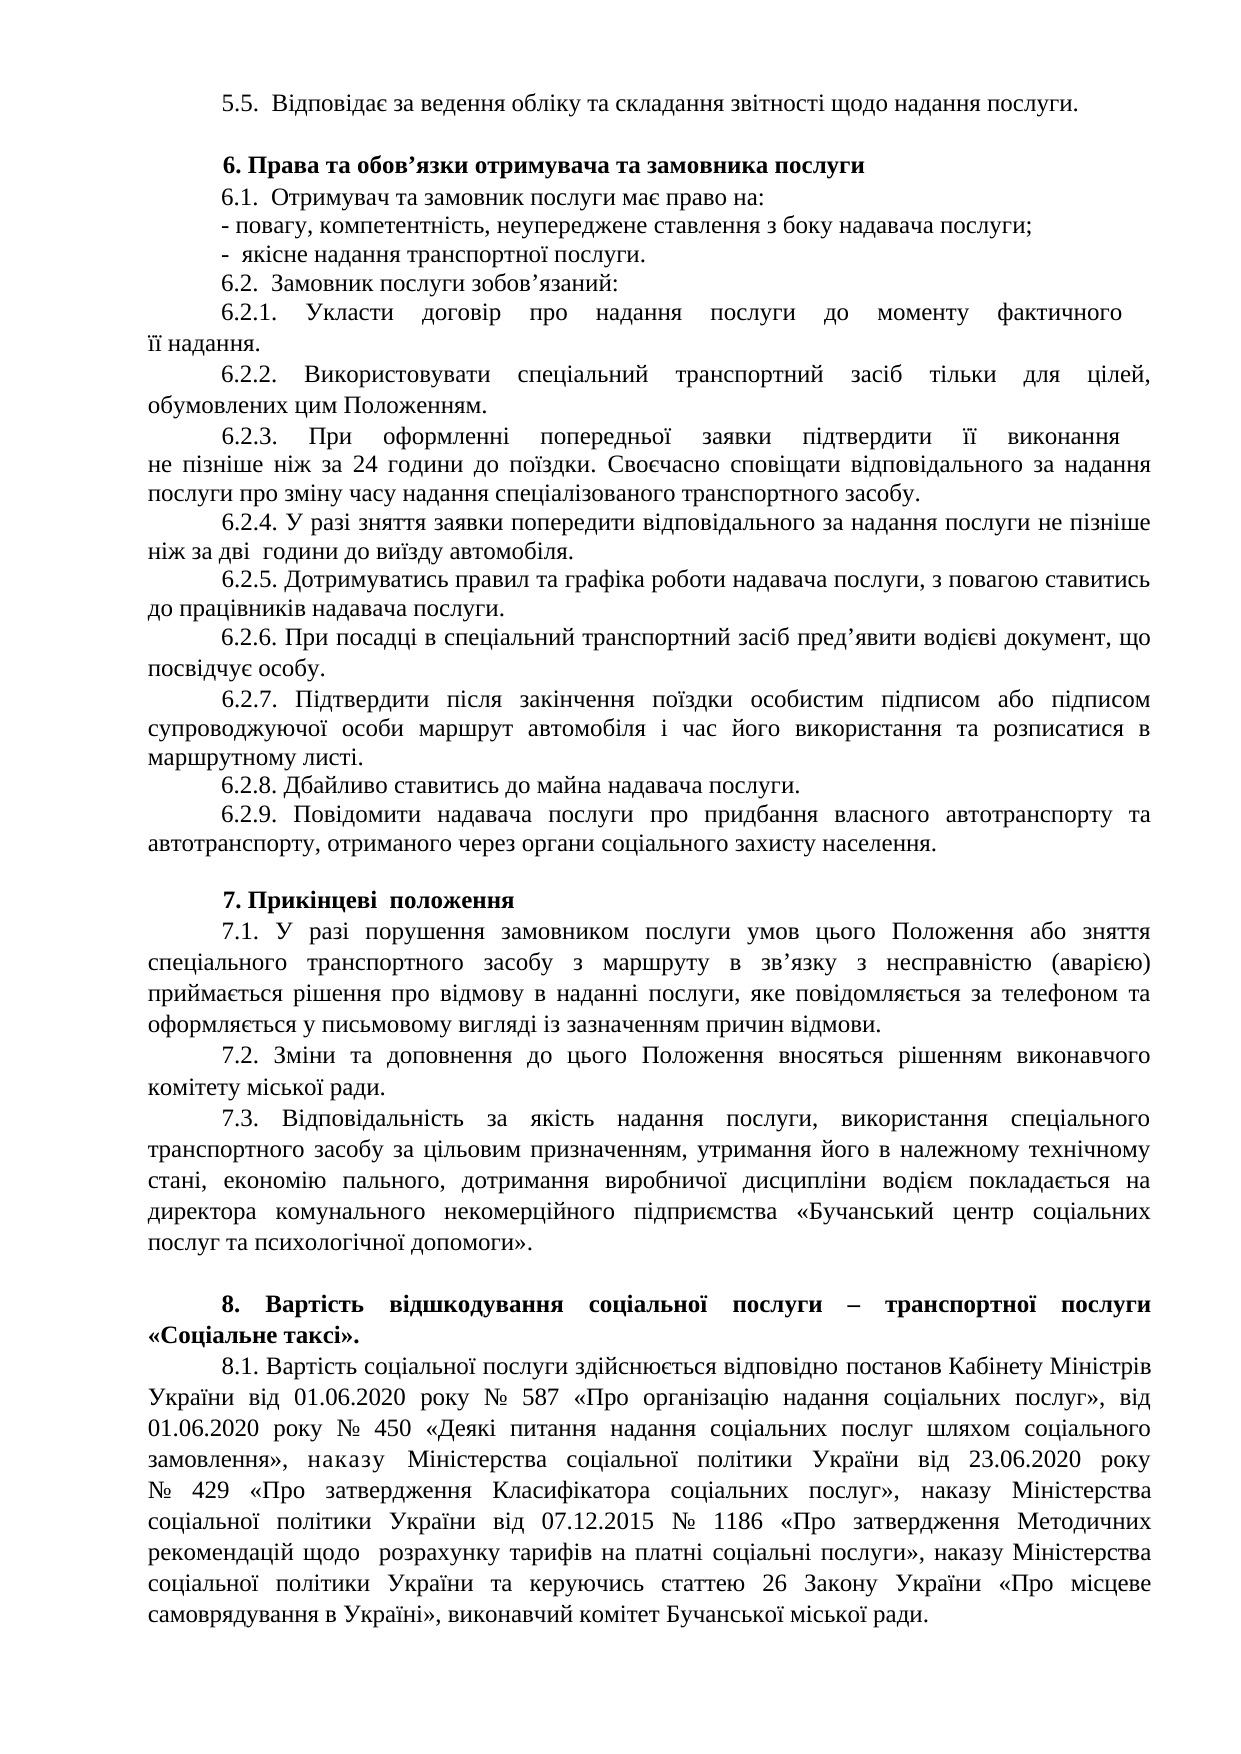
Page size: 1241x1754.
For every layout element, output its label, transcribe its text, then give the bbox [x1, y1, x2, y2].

text 6.2.8. Дбайливо ставитись до майна надавача послуги. [148, 770, 1152, 799]
text 6.2.1. Укласти договір про надання послуги до моменту фактичного її надання. [148, 297, 1152, 356]
text 5.5. Відповідає за ведення обліку та складання звітності щодо надання послуги. [148, 88, 1152, 117]
text 6.2.7. Підтвердити після закінчення поїздки особистим підписом або підписом супроводжуючої особи маршрут автомобіля і час його використання та розписатися в маршрутному листі. [148, 684, 1152, 770]
text - якісне надання транспортної послуги. [148, 239, 1152, 268]
text 6. Права та обов’язки отримувача та замовника послуги [148, 151, 1152, 179]
text 6.2.2. Використовувати спеціальний транспортний засіб тільки для цілей, обумовлених цим Положенням. [148, 359, 1152, 418]
text 8.1. Вартість соціальної послуги здійснюється відповідно постанов Кабінету Міністрів України від 01.06.2020 року № 587 «Про організацію надання соціальних послуг», від 01.06.2020 року № 450 «Деякі питання надання соціальних послуг шляхом соціального замовлення», наказу Міністерства соціальної політики України від 23.06.2020 року № 429 «Про затвердження Класифікатора соціальних послуг», наказу Міністерства соціальної політики України від 07.12.2015 № 1186 «Про затвердження Методичних рекомендацій щодо розрахунку тарифів на платні соціальні послуги», наказу Міністерства соціальної політики України та керуючись статтею 26 Закону України «Про місцеве самоврядування в Україні», виконавчий комітет Бучанської міської ради. [148, 1351, 1152, 1628]
text 7.2. Зміни та доповнення до цього Положення вносяться рішенням виконавчого комітету міської ради. [148, 1041, 1152, 1100]
text 6.2.9. Повідомити надавача послуги про придбання власного автотранспорту та автотранспорту, отриманого через органи соціального захисту населення. [148, 799, 1152, 857]
text 6.2.4. У разі зняття заявки попередити відповідального за надання послуги не пізніше ніж за дві години до виїзду автомобіля. [148, 507, 1152, 564]
text 6.2.3. При оформленні попередньої заявки підтвердити її виконання не пізніше ніж за 24 години до поїздки. Своєчасно сповіщати відповідального за надання послуги про зміну часу надання спеціалізованого транспортного засобу. [148, 421, 1152, 507]
text 6.1. Отримувач та замовник послуги має право на: [148, 182, 1152, 210]
text 6.2.5. Дотримуватись правил та графіка роботи надавача послуги, з повагою ставитись до працівників надавача послуги. [148, 564, 1152, 622]
text 7. Прикінцеві положення [148, 885, 1152, 914]
text 6.2. Замовник послуги зобов’язаний: [148, 268, 1152, 297]
text - повагу, компетентність, неупереджене ставлення з боку надавача послуги; [148, 210, 1152, 239]
text 7.3. Відповідальність за якість надання послуги, використання спеціального транспортного засобу за цільовим призначенням, утримання його в належному технічному стані, економію пального, дотримання виробничої дисципліни водієм покладається на директора комунального некомерційного підприємства «Бучанський центр соціальних послуг та психологічної допомоги». [148, 1103, 1152, 1256]
text 8. Вартість відшкодування соціальної послуги – транспортної послуги «Соціальне таксі». [148, 1289, 1152, 1349]
text 6.2.6. При посадці в спеціальний транспортний засіб пред’явити водієві документ, що посвідчує особу. [148, 622, 1152, 682]
text 7.1. У разі порушення замовником послуги умов цього Положення або зняття спеціального транспортного засобу з маршруту в зв’язку з несправністю (аварією) приймається рішення про відмову в наданні послуги, яке повідомляється за телефоном та оформляється у письмовому вигляді із зазначенням причин відмови. [148, 916, 1152, 1038]
